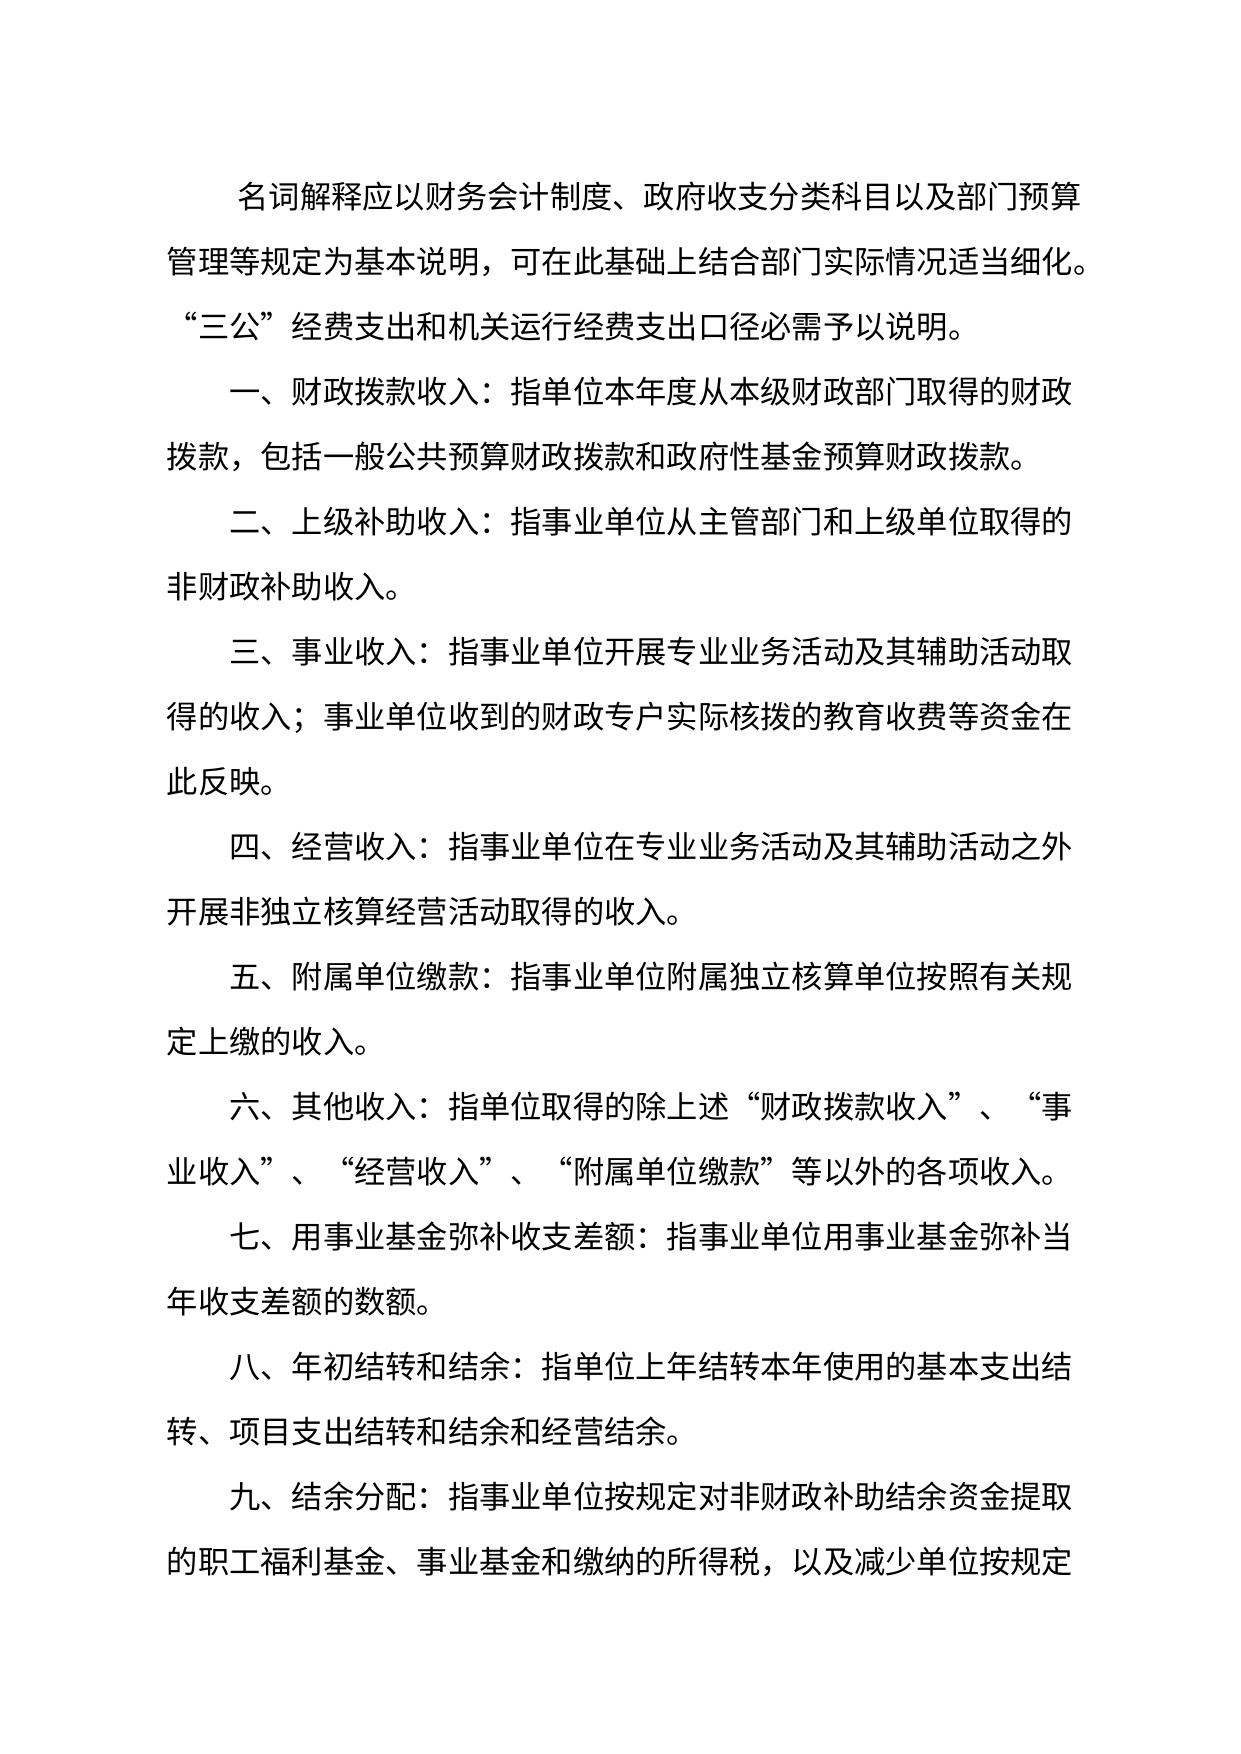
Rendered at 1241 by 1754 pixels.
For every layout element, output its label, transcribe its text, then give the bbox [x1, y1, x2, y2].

text 二、上级补助收入：指事业单位从主管部门和上级单位取得的非财政补助收入。 [167, 487, 1085, 617]
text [167, 1462, 1085, 1592]
text 七、用事业基金弥补收支差额：指事业单位用事业基金弥补当年收支差额的数额。 [167, 1202, 1085, 1332]
text 四、经营收入：指事业单位在专业业务活动及其辅助活动之外开展非独立核算经营活动取得的收入。 [167, 812, 1085, 942]
text 六、其他收入：指单位取得的除上述“财政拨款收入”、“事业收入”、“经营收入”、“附属单位缴款”等以外的各项收入。 [167, 1072, 1085, 1202]
text 三、事业收入：指事业单位开展专业业务活动及其辅助活动取得的收入；事业单位收到的财政专户实际核拨的教育收费等资金在此反映。 [167, 617, 1085, 812]
text 名词解释应以财务会计制度、政府收支分类科目以及部门预算管理等规定为基本说明，可在此基础上结合部门实际情况适当细化。“三公”经费支出和机关运行经费支出口径必需予以说明。 [167, 162, 1085, 357]
text 八、年初结转和结余：指单位上年结转本年使用的基本支出结转、项目支出结转和结余和经营结余。 [167, 1332, 1085, 1462]
text 五、附属单位缴款：指事业单位附属独立核算单位按照有关规定上缴的收入。 [167, 942, 1085, 1072]
text 一、财政拨款收入：指单位本年度从本级财政部门取得的财政拨款，包括一般公共预算财政拨款和政府性基金预算财政拨款。 [167, 357, 1085, 487]
